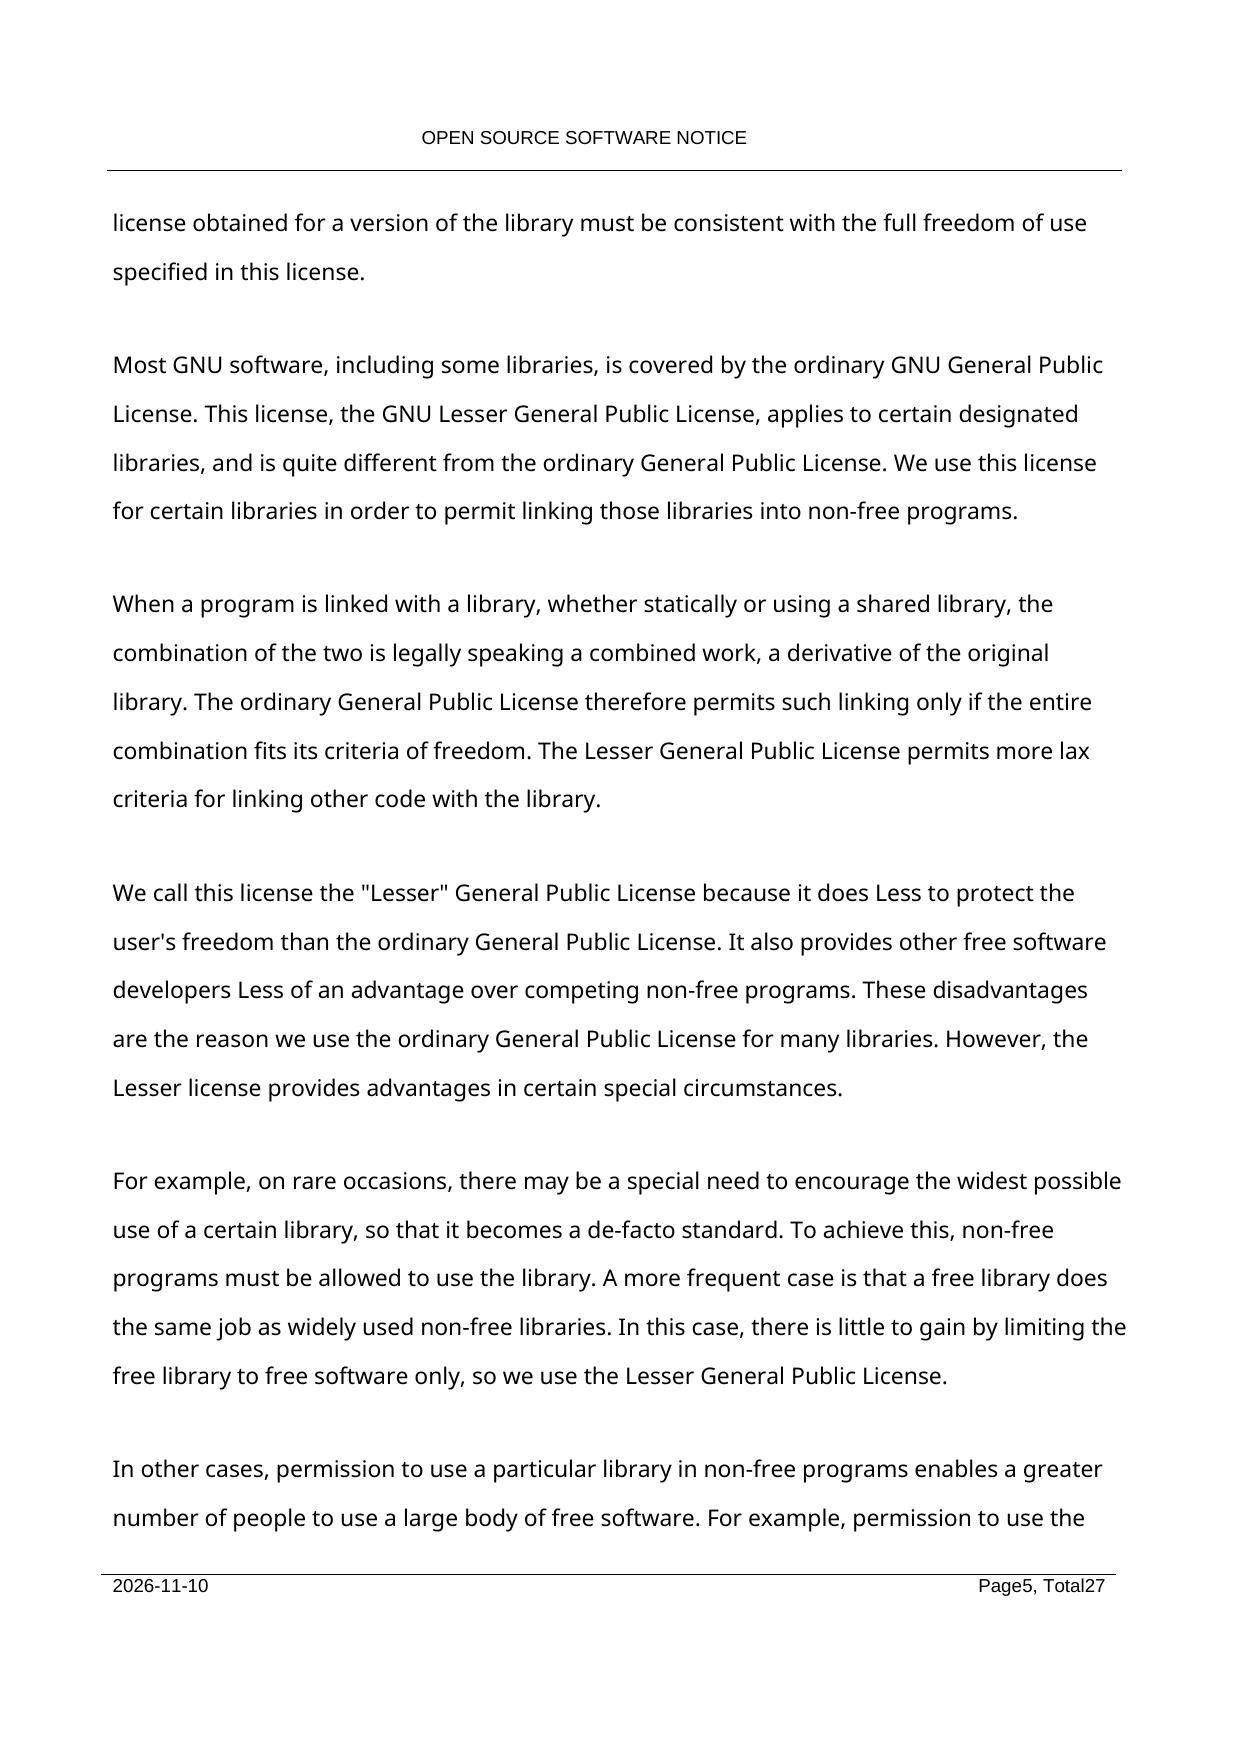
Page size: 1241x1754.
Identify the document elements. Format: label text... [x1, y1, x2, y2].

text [112, 1452, 1128, 1534]
text Most GNU software, including some libraries, is covered by the ordinary GNU General Public License. This license, the GNU Lesser General Public License, applies to certain designated libraries, and is quite different from the ordinary General Public License. We use this license for certain libraries in order to permit linking those libraries into non-free programs. [112, 348, 1128, 527]
text When a program is linked with a library, whether statically or using a shared library, the combination of the two is legally speaking a combined work, a derivative of the original library. The ordinary General Public License therefore permits such linking only if the entire combination fits its criteria of freedom. The Lesser General Public License permits more lax criteria for linking other code with the library. [112, 588, 1128, 815]
text For example, on rare occasions, there may be a special need to encourage the widest possible use of a certain library, so that it becomes a de-facto standard. To achieve this, non-free programs must be allowed to use the library. A more frequent case is that a free library does the same job as widely used non-free libraries. In this case, there is little to gain by limiting the free library to free software only, so we use the Lesser General Public License. [112, 1164, 1128, 1392]
text We call this license the "Lesser" General Public License because it does Less to protect the user's freedom than the ordinary General Public License. It also provides other free software developers Less of an advantage over competing non-free programs. These disadvantages are the reason we use the ordinary General Public License for many libraries. However, the Lesser license provides advantages in certain special circumstances. [112, 876, 1128, 1103]
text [112, 206, 1128, 288]
